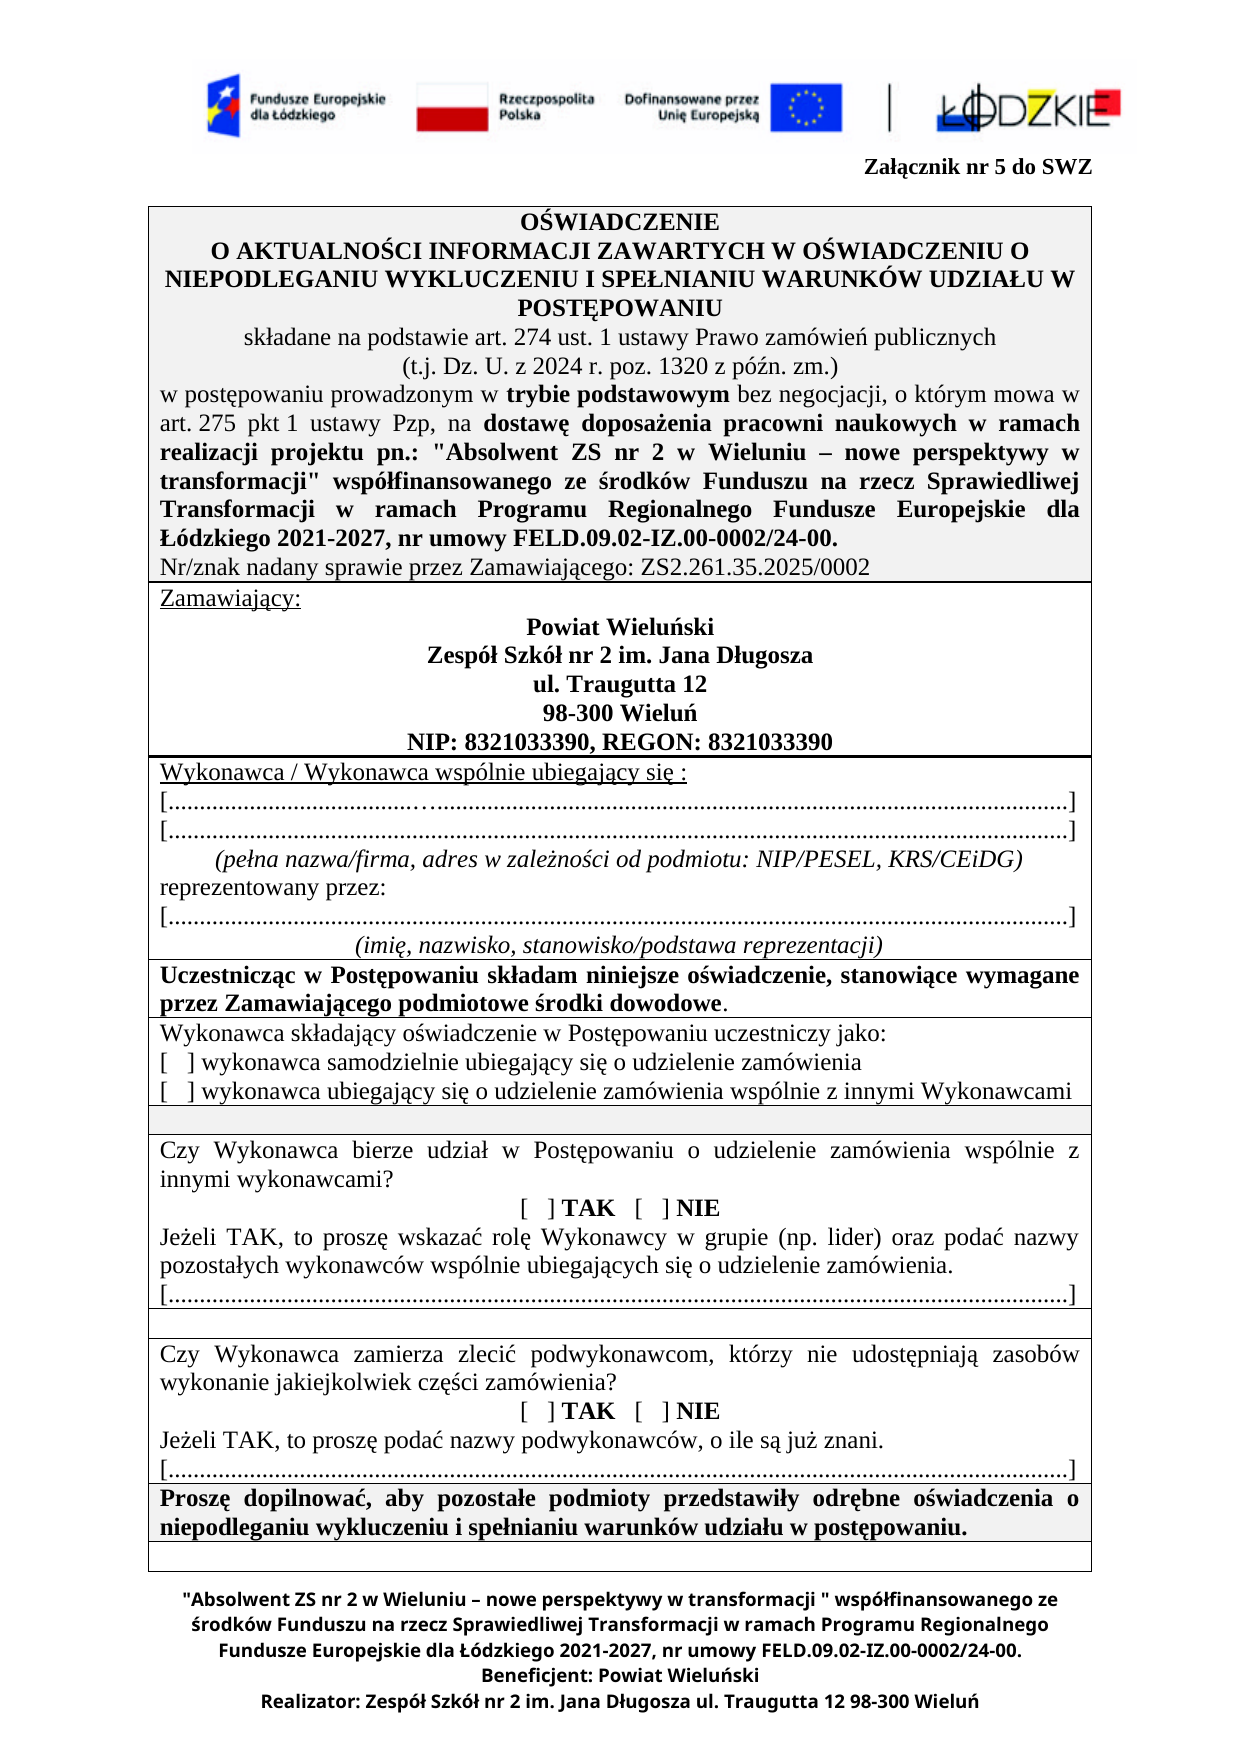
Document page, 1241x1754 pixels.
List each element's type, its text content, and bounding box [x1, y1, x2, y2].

table_header Zamawiający: Powiat Wieluński Zespół Szkół nr 2 im. Jana Długosza ul. Traugutta 12 98-300 Wieluń NIP: 8321033390, REGON: 8321033390 [149, 583, 1091, 755]
table_cell [149, 1542, 1091, 1571]
table_cell [149, 1309, 1091, 1338]
table_cell Czy Wykonawca zamierza zlecić podwykonawcom, którzy nie udostępniają zasobów wykonanie jakiejkolwiek części zamówienia? [ ] TAK [ ] NIE Jeżeli TAK, to proszę podać nazwy podwykonawców, o ile są już znani. [................................................................................................................................................] [149, 1339, 1091, 1482]
text Załącznik nr 5 do SWZ [148, 153, 1092, 179]
table_header Wykonawca / Wykonawca wspólnie ubiegający się : [.......................................….....................................................................................................] [................................................................................................................................................] (pełna nazwa/firma, adres w zależności od podmiotu: NIP/PESEL, KRS/CEiDG) reprezentowany przez: [................................................................................................................................................] (imię, nazwisko, stanowisko/podstawa reprezentacji) [149, 758, 1091, 959]
table_cell Czy Wykonawca bierze udział w Postępowaniu o udzielenie zamówienia wspólnie z innymi wykonawcami? [ ] TAK [ ] NIE Jeżeli TAK, to proszę wskazać rolę Wykonawcy w grupie (np. lider) oraz podać nazwy pozostałych wykonawców wspólnie ubiegających się o udzielenie zamówienia. [................................................................................................................................................] [149, 1135, 1091, 1308]
table_cell Uczestnicząc w Postępowaniu składam niniejsze oświadczenie, stanowiące wymagane przez Zamawiającego podmiotowe środki dowodowe. [149, 960, 1091, 1017]
picture [192, 59, 1137, 154]
table_header OŚWIADCZENIE O AKTUALNOŚCI INFORMACJI ZAWARTYCH W OŚWIADCZENIU O NIEPODLEGANIU WYKLUCZENIU I SPEŁNIANIU WARUNKÓW UDZIAŁU W POSTĘPOWANIU składane na podstawie art. 274 ust. 1 ustawy Prawo zamówień publicznych (t.j. Dz. U. z 2024 r. poz. 1320 z późn. zm.) w postępowaniu prowadzonym w trybie podstawowym bez negocjacji, o którym mowa w art. 275 pkt 1 ustawy Pzp, na dostawę doposażenia pracowni naukowych w ramach realizacji projektu pn.: "Absolwent ZS nr 2 w Wieluniu – nowe perspektywy w transformacji" współfinansowanego ze środków Funduszu na rzecz Sprawiedliwej Transformacji w ramach Programu Regionalnego Fundusze Europejskie dla Łódzkiego 2021-2027, nr umowy FELD.09.02-IZ.00-0002/24-00. Nr/znak nadany sprawie przez Zamawiającego: ZS2.261.35.2025/0002 [149, 207, 1091, 581]
table_cell Proszę dopilnować, aby pozostałe podmioty przedstawiły odrębne oświadczenia o niepodleganiu wykluczeniu i spełnianiu warunków udziału w postępowaniu. [149, 1484, 1091, 1541]
table_cell [149, 1106, 1091, 1134]
table_cell Wykonawca składający oświadczenie w Postępowaniu uczestniczy jako: [ ] wykonawca samodzielnie ubiegający się o udzielenie zamówienia [ ] wykonawca ubiegający się o udzielenie zamówienia wspólnie z innymi Wykonawcami [149, 1018, 1091, 1104]
